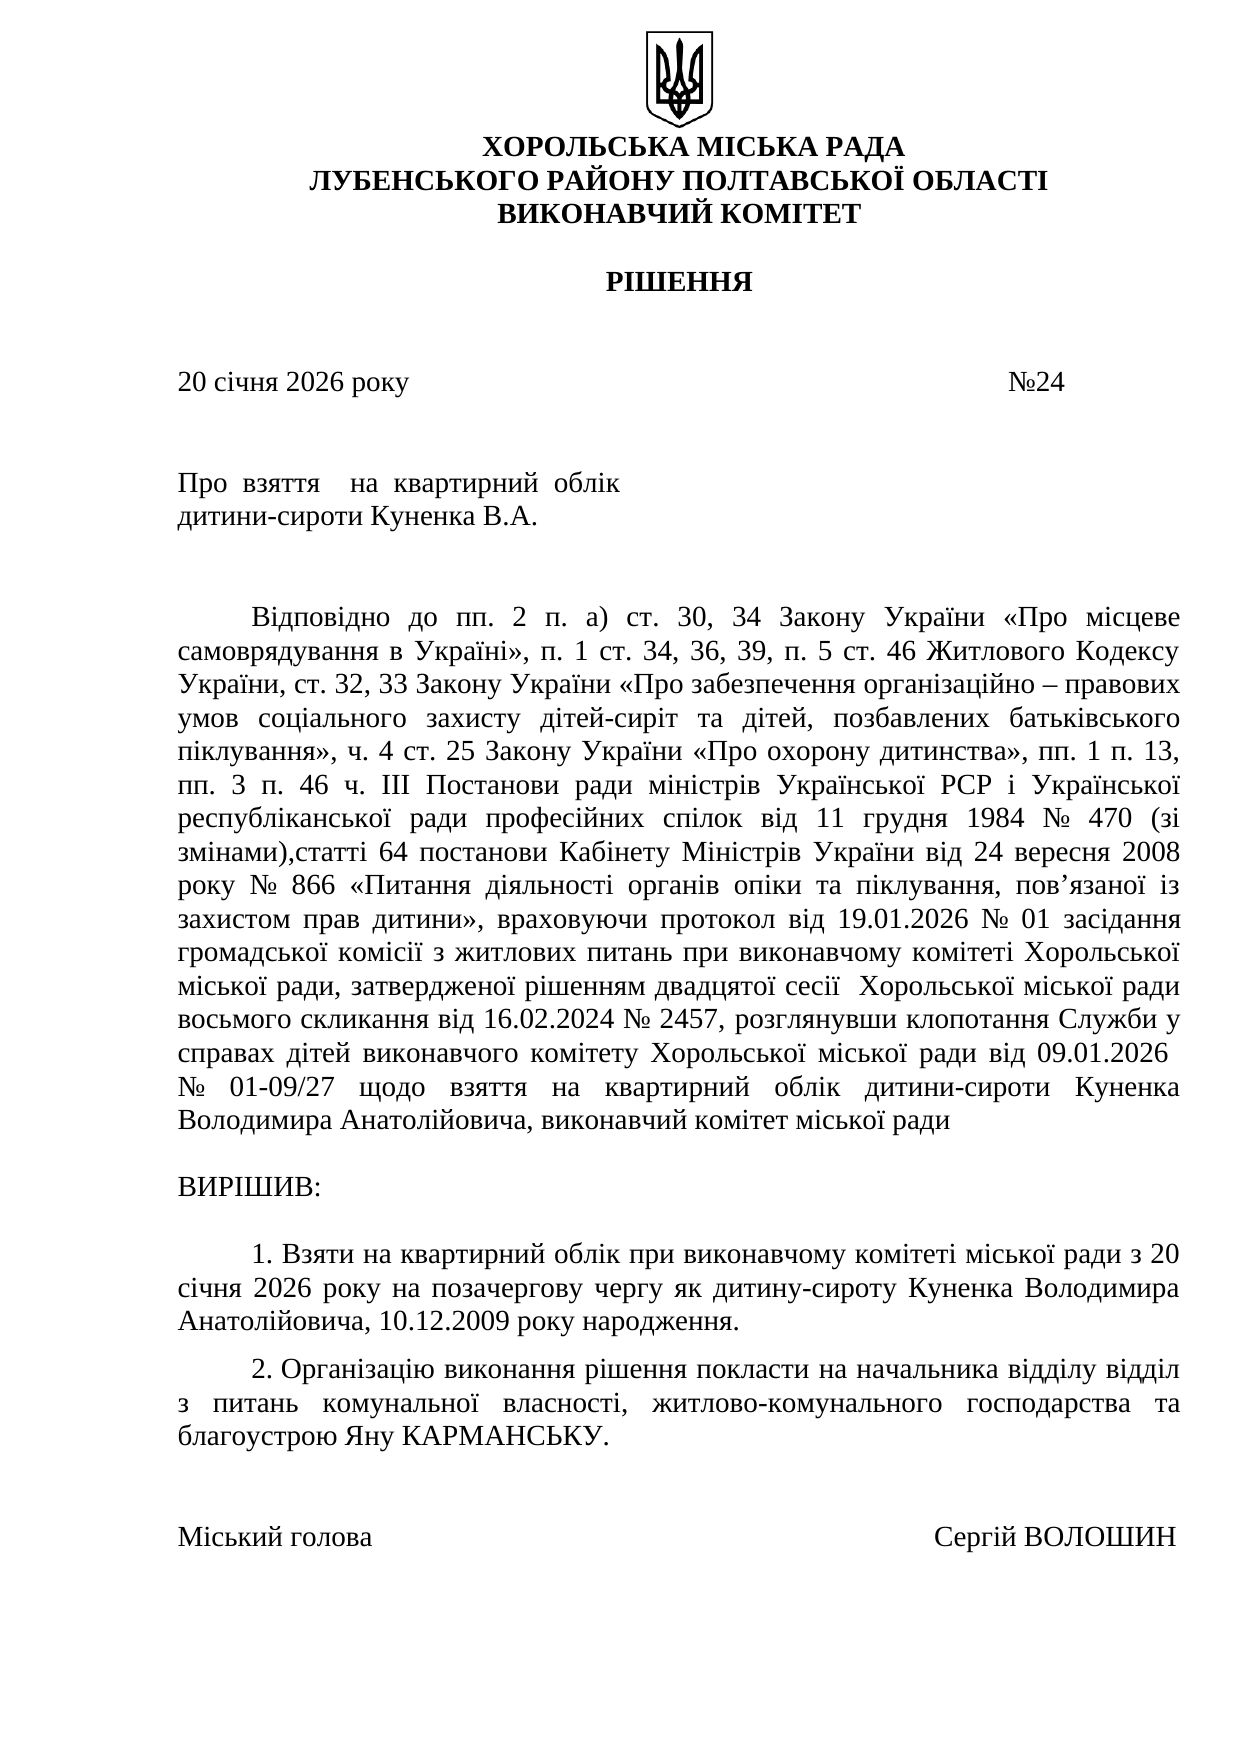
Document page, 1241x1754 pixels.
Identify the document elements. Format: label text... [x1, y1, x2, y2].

picture [644, 29, 715, 130]
text ХОРОЛЬСЬКА МІСЬКА РАДА [177, 129, 1181, 163]
text 1. Взяти на квартирний облік при виконавчому комітеті міської ради з 20 січня 2026 року на позачергову чергу як дитину-сироту Куненка Володимира Анатолійовича, 10.12.2009 року народження. [177, 1236, 1181, 1337]
text 20 січня 2026 року №24 [177, 364, 1181, 398]
text ЛУБЕНСЬКОГО РАЙОНУ ПОЛТАВСЬКОЇ ОБЛАСТІ [177, 163, 1181, 197]
text Про взяття на квартирний облік дитини-сироти Куненка В.А. [177, 465, 620, 532]
text Міський голова Сергій ВОЛОШИН [177, 1519, 1181, 1553]
text Відповідно до пп. 2 п. а) ст. 30, 34 Закону України «Про місцеве самоврядування в Україні», п. 1 ст. 34, 36, 39, п. 5 ст. 46 Житлового Кодексу України, ст. 32, 33 Закону України «Про забезпечення організаційно – правових умов соціального захисту дітей-сиріт та дітей, позбавлених батьківського піклування», ч. 4 ст. 25 Закону України «Про охорону дитинства», пп. 1 п. 13, пп. 3 п. 46 ч. ІІІ Постанови ради міністрів Української РСР і Української республіканської ради професійних спілок від 11 грудня 1984 № 470 (зі змінами),статті 64 постанови Кабінету Міністрів України від 24 вересня 2008 року № 866 «Питання діяльності органів опіки та піклування, пов’язаної із захистом прав дитини», враховуючи протокол від 19.01.2026 № 01 засідання громадської комісії з житлових питань при виконавчому комітеті Хорольської міської ради, затвердженої рішенням двадцятої сесії Хорольської міської ради восьмого скликання від 16.02.2024 № 2457, розглянувши клопотання Служби у справах дітей виконавчого комітету Хорольської міської ради від 09.01.2026 № 01-09/27 щодо взяття на квартирний облік дитини-сироти Куненка Володимира Анатолійовича, виконавчий комітет міської ради [177, 599, 1181, 1136]
text ВИРІШИВ: [177, 1169, 1181, 1203]
text 2. Організацію виконання рішення покласти на начальника відділу відділ з питань комунальної власності, житлово-комунального господарства та благоустрою Яну КАРМАНСЬКУ. [177, 1351, 1181, 1452]
text ВИКОНАВЧИЙ КОМІТЕТ РІШЕННЯ [177, 197, 1181, 297]
